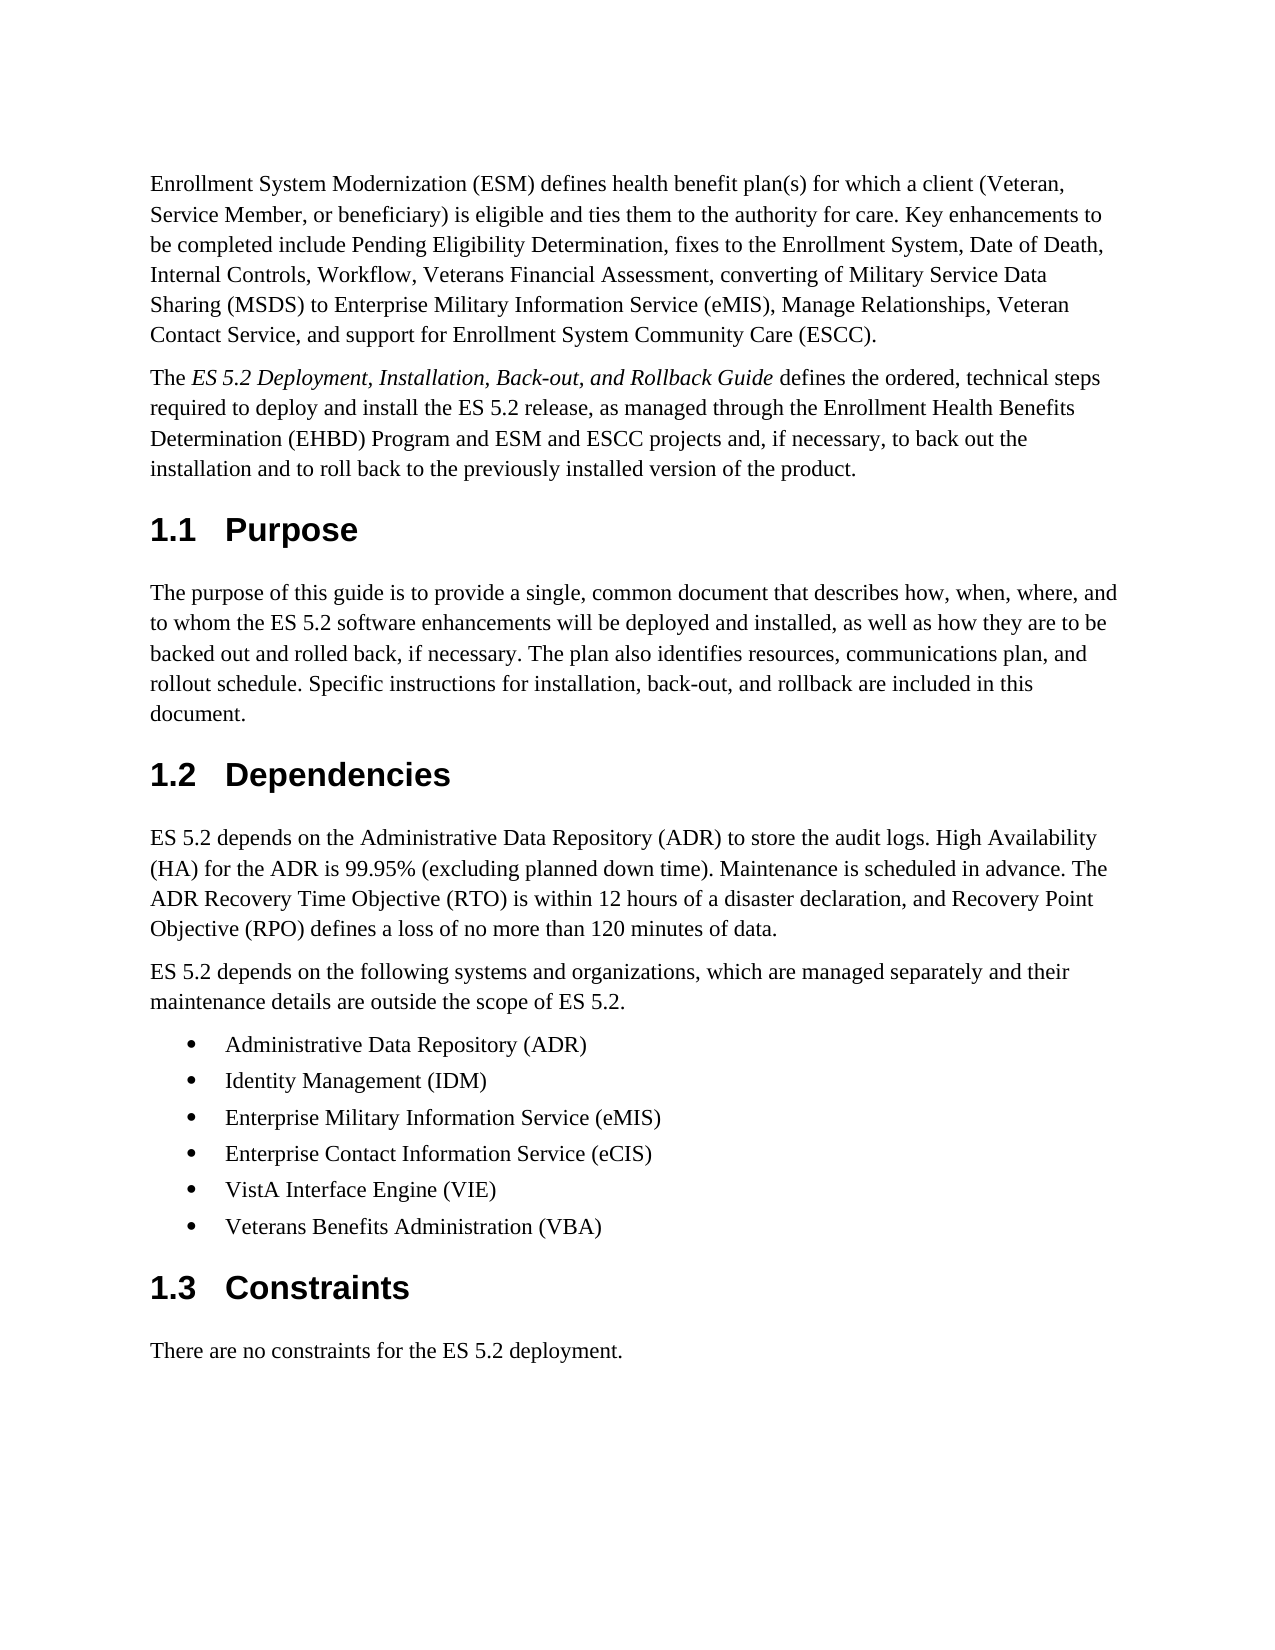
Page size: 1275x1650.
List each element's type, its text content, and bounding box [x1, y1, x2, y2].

subtitle Purpose [150, 510, 1125, 548]
subtitle Dependencies [150, 755, 1125, 794]
text ES 5.2 depends on the Administrative Data Repository (ADR) to store the audit logs. High Availability (HA) for the ADR is 99.95% (excluding planned down time). Maintenance is scheduled in advance. The ADR Recovery Time Objective (RTO) is within 12 hours of a disaster declaration, and Recovery Point Objective (RPO) defines a loss of no more than 120 minutes of data. [150, 824, 1125, 941]
text VistA Interface Engine (VIE) [187, 1177, 1125, 1203]
text Enterprise Military Information Service (eMIS) [187, 1104, 1125, 1130]
text Enterprise Contact Information Service (eCIS) [187, 1140, 1125, 1166]
text There are no constraints for the ES 5.2 deployment. [150, 1337, 1125, 1364]
text Veterans Benefits Administration (VBA) [187, 1213, 1125, 1239]
text The purpose of this guide is to provide a single, common document that describes how, when, where, and to whom the ES 5.2 software enhancements will be deployed and installed, as well as how they are to be backed out and rolled back, if necessary. The plan also identifies resources, communications plan, and rollout schedule. Specific instructions for installation, back-out, and rollback are included in this document. [150, 579, 1125, 726]
text Administrative Data Repository (ADR) [187, 1031, 1125, 1057]
text Identity Management (IDM) [187, 1067, 1125, 1093]
text ES 5.2 depends on the following systems and organizations, which are managed separately and their maintenance details are outside the scope of ES 5.2. [150, 958, 1125, 1014]
text The ES 5.2 Deployment, Installation, Back-out, and Rollback Guide defines the ordered, technical steps required to deploy and install the ES 5.2 release, as managed through the Enrollment Health Benefits Determination (EHBD) Program and ESM and ESCC projects and, if necessary, to back out the installation and to roll back to the previously installed version of the product. [150, 364, 1125, 481]
text Enrollment System Modernization (ESM) defines health benefit plan(s) for which a client (Veteran, Service Member, or beneficiary) is eligible and ties them to the authority for care. Key enhancements to be completed include Pending Eligibility Determination, fixes to the Enrollment System, Date of Death, Internal Controls, Workflow, Veterans Financial Assessment, converting of Military Service Data Sharing (MSDS) to Enterprise Military Information Service (eMIS), Manage Relationships, Veteran Contact Service, and support for Enrollment System Community Care (ESCC). [150, 171, 1125, 348]
subtitle Constraints [150, 1268, 1125, 1307]
